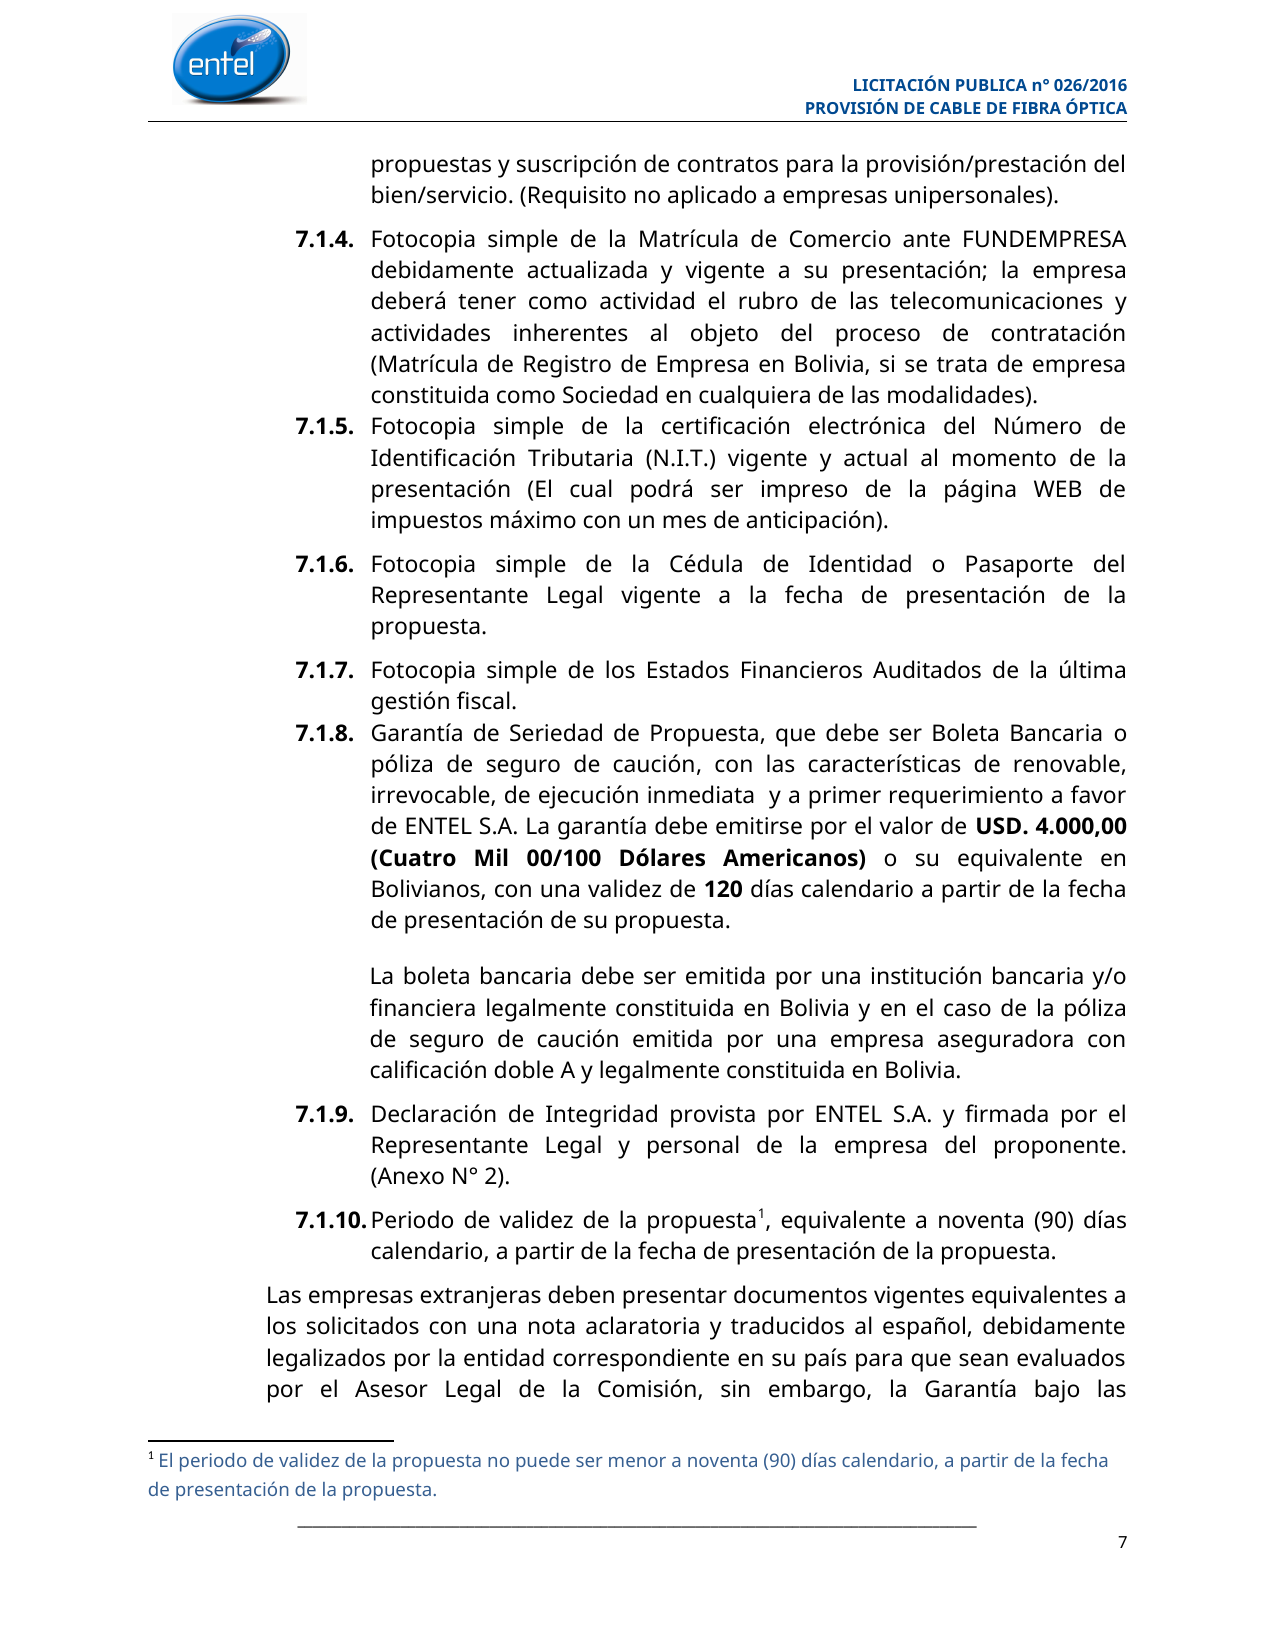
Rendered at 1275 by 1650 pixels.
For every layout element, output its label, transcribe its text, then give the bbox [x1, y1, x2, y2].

list Periodo de validez de la propuesta, equivalente a noventa (90) días calendario, a partir de la fecha de presentación de la propuesta. [295, 1204, 1127, 1266]
list Garantía de Seriedad de Propuesta, que debe ser Boleta Bancaria o póliza de seguro de caución, con las características de renovable, irrevocable, de ejecución inmediata y a primer requerimiento a favor de ENTEL S.A. La garantía debe emitirse por el valor de USD. 4.000,00 (Cuatro Mil 00/100 Dólares Americanos) o su equivalente en Bolivianos, con una validez de 120 días calendario a partir de la fecha de presentación de su propuesta. [295, 716, 1127, 935]
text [266, 1279, 1127, 1404]
picture [172, 13, 308, 105]
list Declaración de Integridad provista por ENTEL S.A. y firmada por el Representante Legal y personal de la empresa del proponente. (Anexo N° 2). [295, 1098, 1127, 1191]
list Fotocopia simple de la Matrícula de Comercio ante FUNDEMPRESA debidamente actualizada y vigente a su presentación; la empresa deberá tener como actividad el rubro de las telecomunicaciones y actividades inherentes al objeto del proceso de contratación (Matrícula de Registro de Empresa en Bolivia, si se trata de empresa constituida como Sociedad en cualquiera de las modalidades). [295, 223, 1127, 410]
list Fotocopia simple de los Estados Financieros Auditados de la última gestión fiscal. [295, 654, 1127, 716]
list Fotocopia simple de la Cédula de Identidad o Pasaporte del Representante Legal vigente a la fecha de presentación de la propuesta. [295, 548, 1127, 641]
list La boleta bancaria debe ser emitida por una institución bancaria y/o financiera legalmente constituida en Bolivia y en el caso de la póliza de seguro de caución emitida por una empresa aseguradora con calificación doble A y legalmente constituida en Bolivia. [369, 960, 1127, 1085]
list Fotocopia simple de la certificación electrónica del Número de Identificación Tributaria (N.I.T.) vigente y actual al momento de la presentación (El cual podrá ser impreso de la página WEB de impuestos máximo con un mes de anticipación). [295, 410, 1127, 535]
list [295, 148, 1127, 210]
